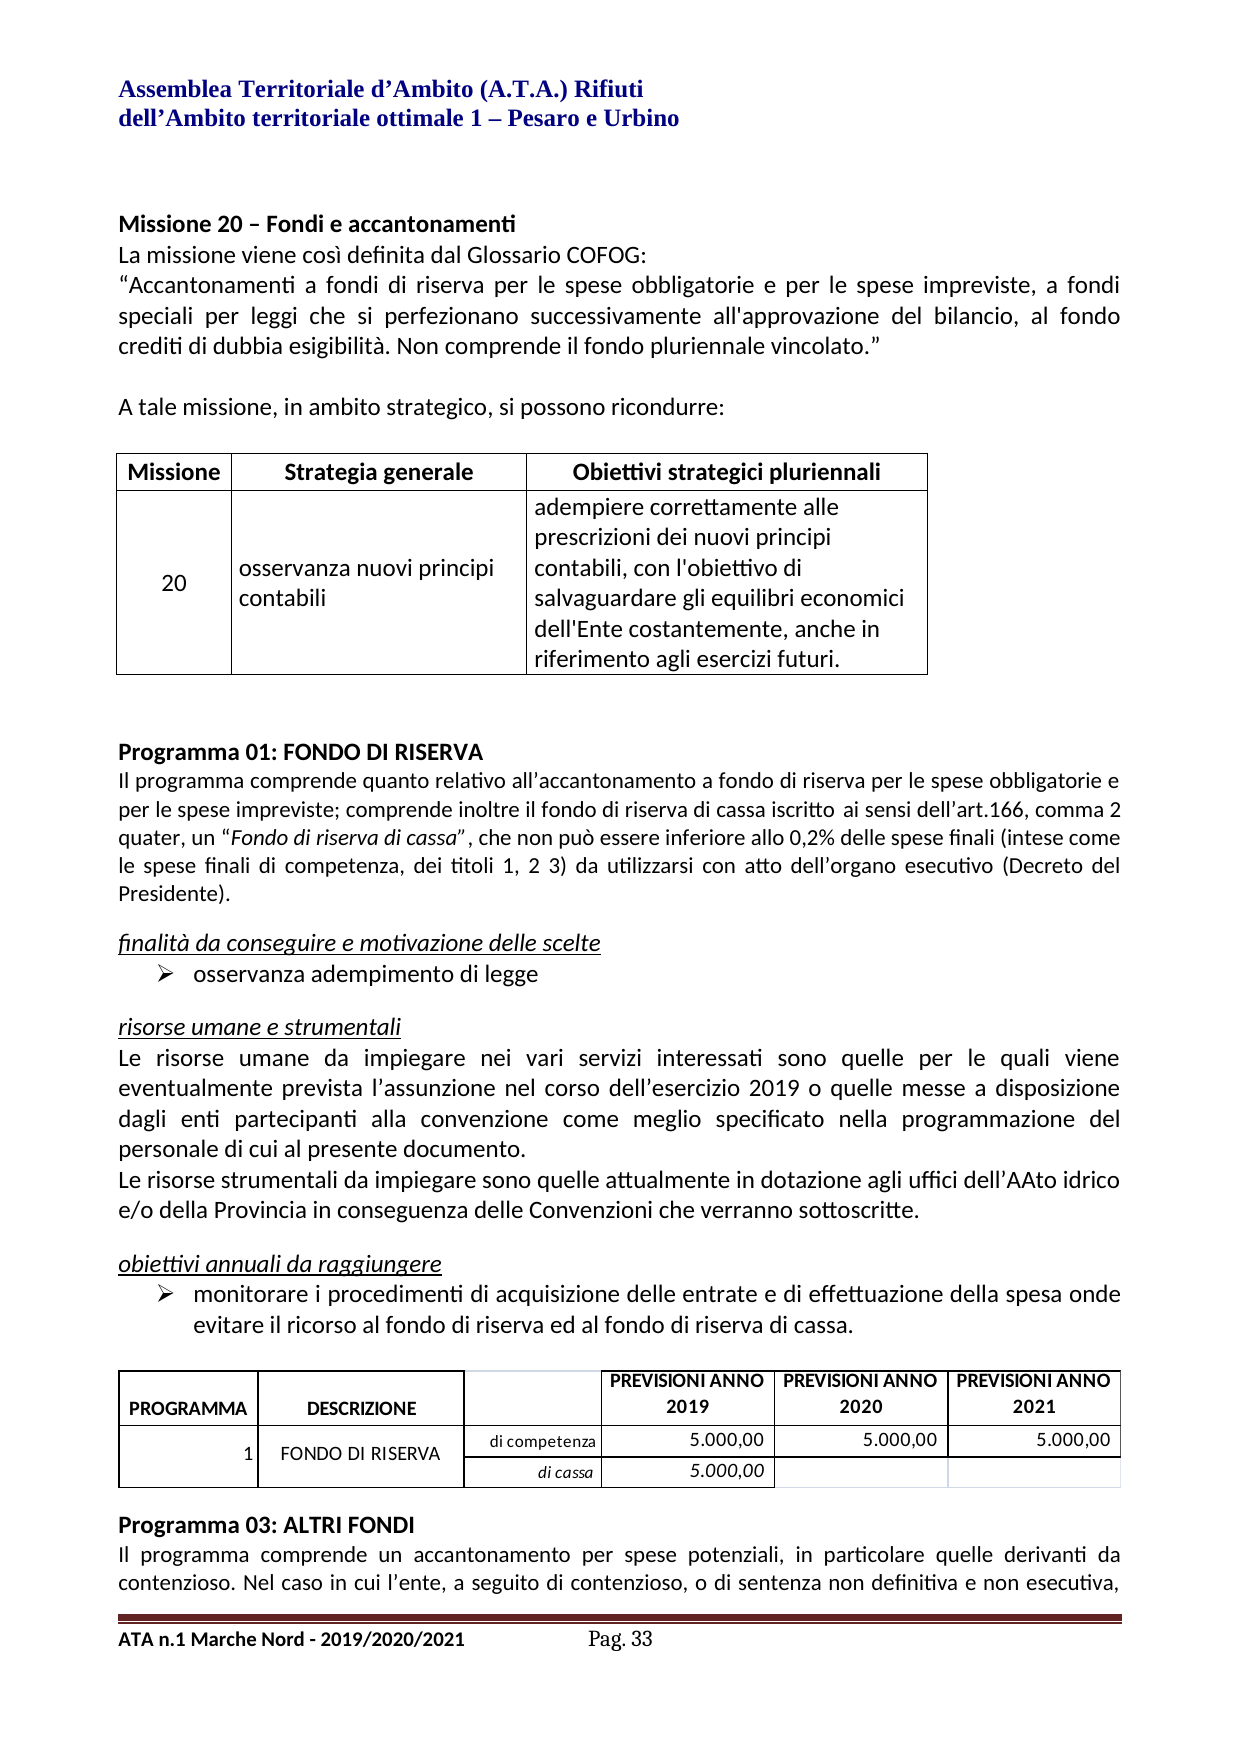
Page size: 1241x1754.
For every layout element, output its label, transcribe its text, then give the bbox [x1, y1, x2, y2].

list monitorare i procedimenti di acquisizione delle entrate e di effettuazione della spesa onde evitare il ricorso al fondo di riserva ed al fondo di riserva di cassa. [156, 1279, 1122, 1340]
table_cell osservanza nuovi principi contabili [232, 491, 526, 674]
table_header Strategia generale [232, 454, 526, 490]
text “Accantonamenti a fondi di riserva per le spese obbligatorie e per le spese impreviste, a fondi speciali per leggi che si perfezionano successivamente all'approvazione del bilancio, al fondo crediti di dubbia esigibilità. Non comprende il fondo pluriennale vincolato.” [118, 269, 1122, 361]
text Il programma comprende quanto relativo all’accantonamento a fondo di riserva per le spese obbligatorie e per le spese impreviste; comprende inoltre il fondo di riserva di cassa iscritto ai sensi dell’art.166, comma 2 quater, un “Fondo di riserva di cassa”, che non può essere inferiore allo 0,2% delle spese finali (intese come le spese finali di competenza, dei titoli 1, 2 3) da utilizzarsi con atto dell’organo esecutivo (Decreto del Presidente). [118, 767, 1122, 907]
table_header Obiettivi strategici pluriennali [527, 454, 927, 490]
list Programma 01: FONDO DI RISERVA [118, 736, 1122, 767]
list risorse umane e strumentali [118, 1012, 1122, 1042]
table_cell adempiere correttamente alle prescrizioni dei nuovi principi contabili, con l'obiettivo di salvaguardare gli equilibri economici dell'Ente costantemente, anche in riferimento agli esercizi futuri. [527, 491, 927, 674]
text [118, 1540, 1122, 1596]
text Missione 20 – Fondi e accantonamenti [118, 208, 1122, 239]
list Le risorse strumentali da impiegare sono quelle attualmente in dotazione agli uffici dell’AAto idrico e/o della Provincia in conseguenza delle Convenzioni che verranno sottoscritte. [118, 1164, 1122, 1225]
list finalità da conseguire e motivazione delle scelte [118, 928, 1122, 958]
list obiettivi annuali da raggiungere [118, 1248, 1122, 1279]
text A tale missione, in ambito strategico, si possono ricondurre: [118, 391, 1122, 422]
list Programma 03: ALTRI FONDI [118, 1510, 1122, 1540]
text La missione viene così definita dal Glossario COFOG: [118, 239, 1122, 269]
list osservanza adempimento di legge [156, 958, 1122, 989]
table_header Missione [117, 454, 231, 490]
table_cell 20 [117, 491, 231, 674]
text Le risorse umane da impiegare nei vari servizi interessati sono quelle per le quali viene eventualmente prevista l’assunzione nel corso dell’esercizio 2019 o quelle messe a disposizione dagli enti partecipanti alla convenzione come meglio specificato nella programmazione del personale di cui al presente documento. [118, 1042, 1122, 1164]
